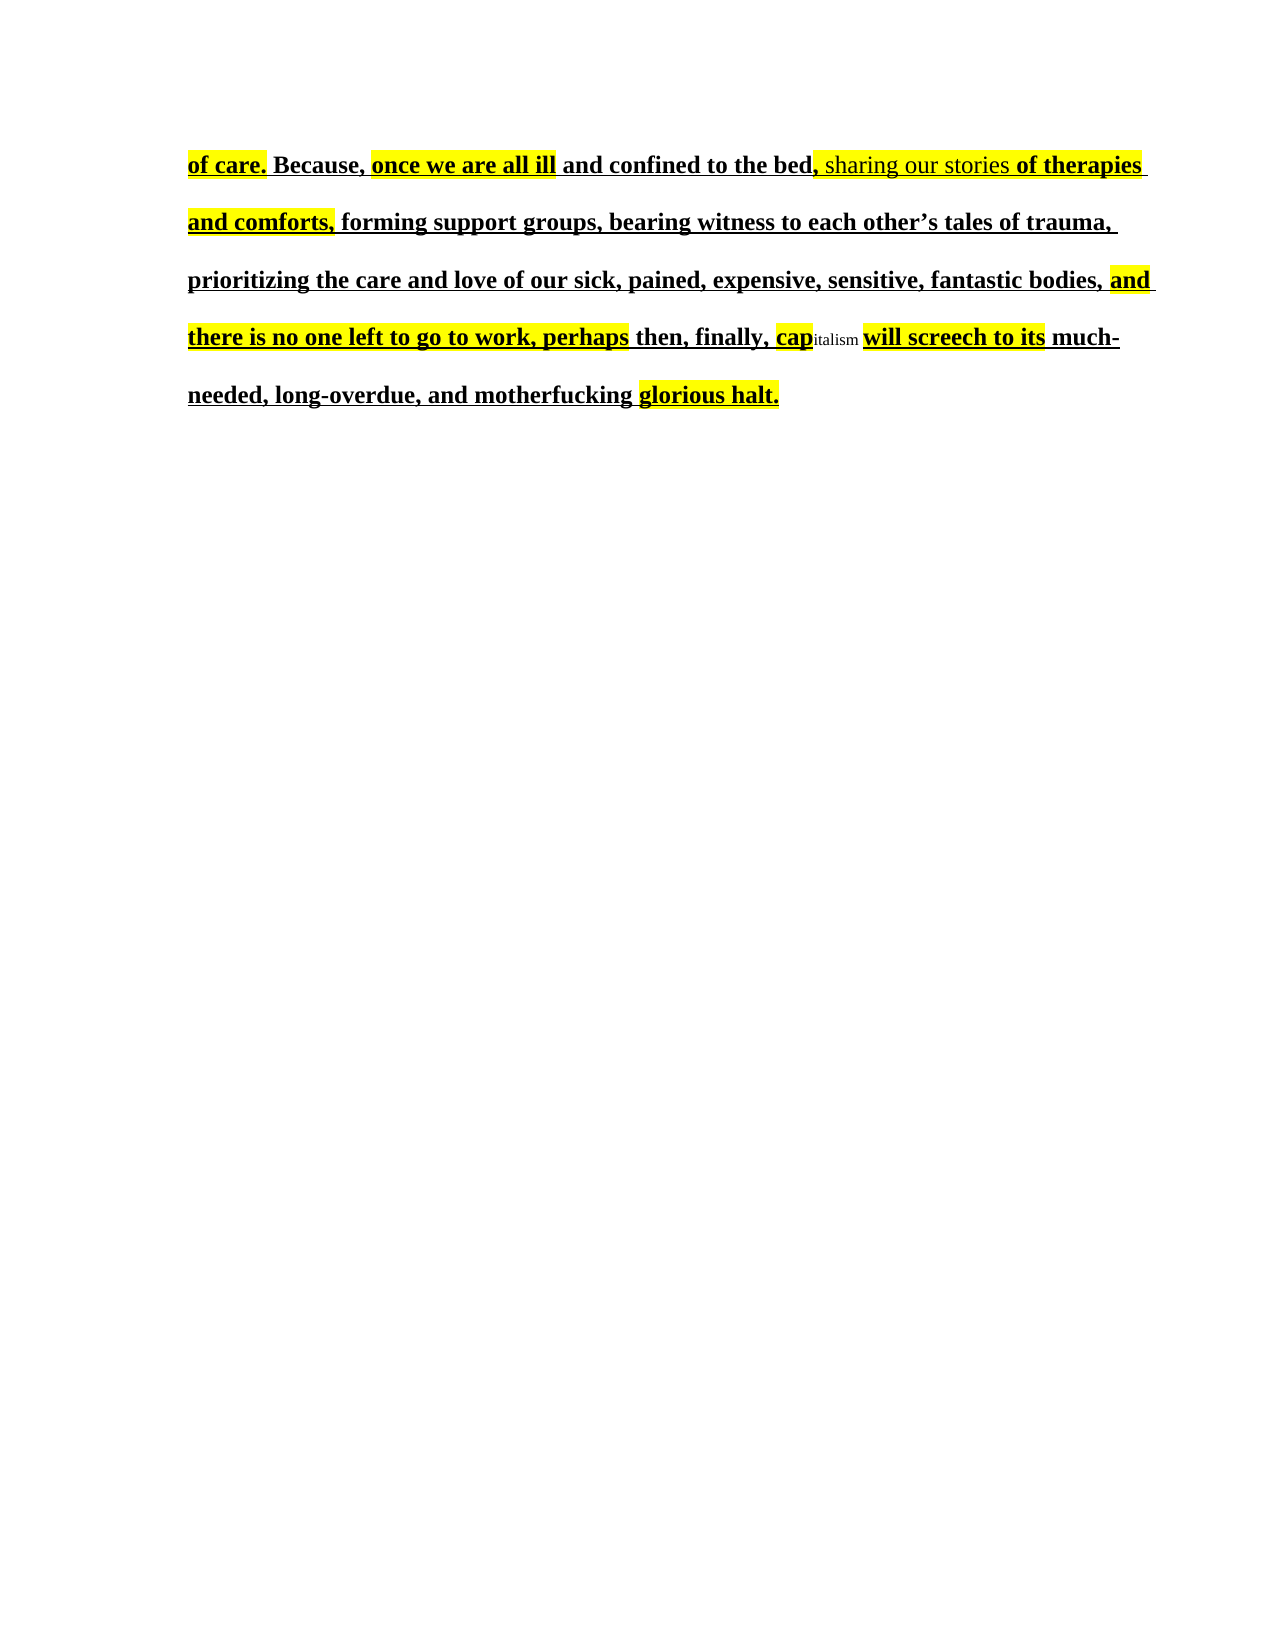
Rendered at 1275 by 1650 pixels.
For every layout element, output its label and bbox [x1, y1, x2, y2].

text [187, 150, 1162, 409]
